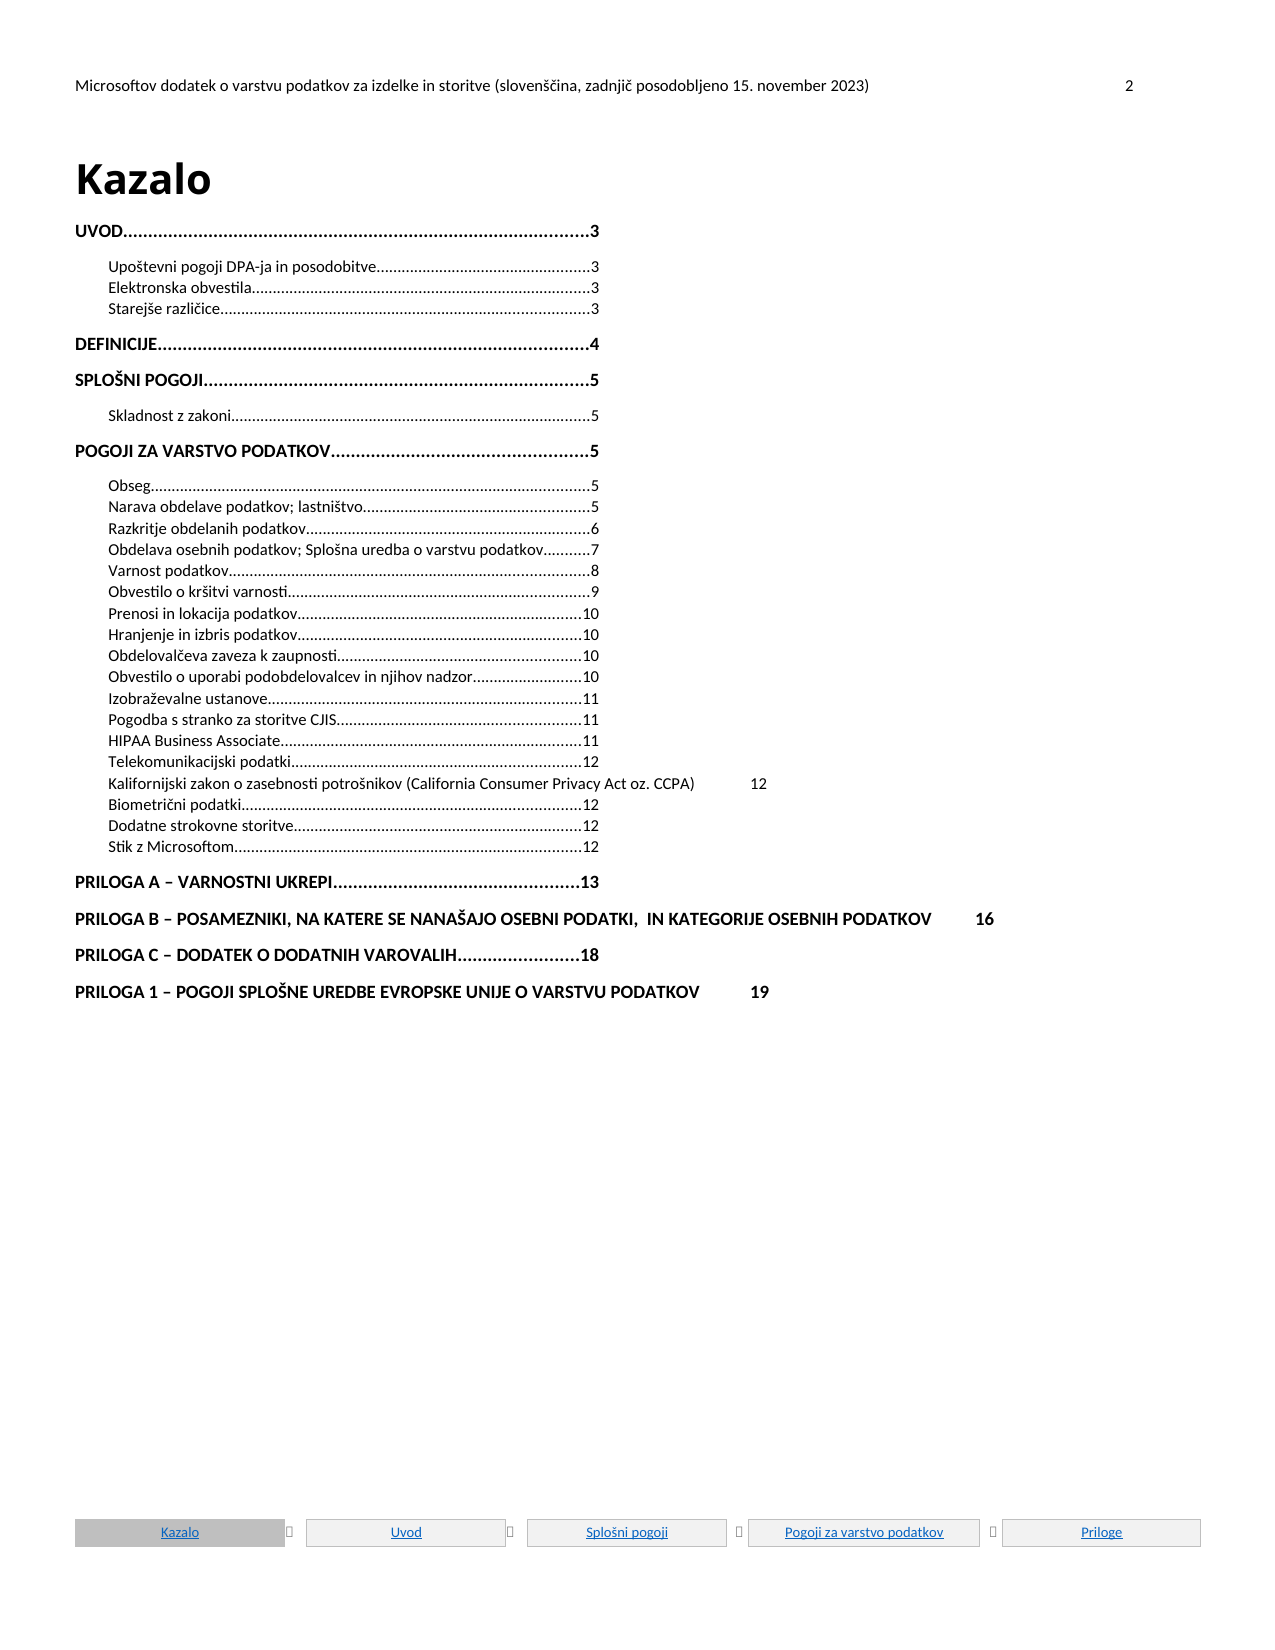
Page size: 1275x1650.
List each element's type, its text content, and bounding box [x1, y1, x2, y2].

text Obvestilo o uporabi podobdelovalcev in njihov nadzor 10 [108, 667, 1200, 687]
text Pogoji za varstvo podatkov 5 [75, 439, 1200, 462]
text Obdelovalčeva zaveza k zaupnosti 10 [108, 646, 1200, 666]
text Narava obdelave podatkov; lastništvo 5 [108, 497, 1200, 517]
text Izobraževalne ustanove 11 [108, 688, 1200, 708]
text Definicije 4 [75, 332, 1200, 355]
text Obseg 5 [108, 476, 1200, 496]
text Splošni pogoji 5 [75, 369, 1200, 392]
text Biometrični podatki 12 [108, 794, 1200, 814]
text Varnost podatkov 8 [108, 561, 1200, 581]
text Prenosi in lokacija podatkov 10 [108, 603, 1200, 623]
text Hranjenje in izbris podatkov 10 [108, 624, 1200, 644]
text Obvestilo o kršitvi varnosti 9 [108, 582, 1200, 602]
text Kalifornijski zakon o zasebnosti potrošnikov (California Consumer Privacy Act oz. CCPA) 12 [108, 773, 1200, 793]
text Razkritje obdelanih podatkov 6 [108, 518, 1200, 538]
text Telekomunikacijski podatki 12 [108, 752, 1200, 772]
text Stik z Microsoftom 12 [108, 837, 1200, 857]
text Priloga A – Varnostni ukrepi 13 [75, 871, 1200, 893]
text Starejše različice 3 [108, 298, 1200, 319]
text Skladnost z zakoni 5 [108, 405, 1200, 426]
text Elektronska obvestila 3 [108, 277, 1200, 297]
text Priloga 1 – Pogoji Splošne uredbe Evropske unije o varstvu podatkov 19 [75, 980, 1200, 1003]
text Priloga B – Posamezniki, na katere se nanašajo osebni podatki, in kategorije osebnih podatkov 16 [75, 907, 1200, 930]
text Pogodba s stranko za storitve CJIS 11 [108, 709, 1200, 729]
text HIPAA Business Associate 11 [108, 731, 1200, 751]
text Obdelava osebnih podatkov; Splošna uredba o varstvu podatkov 7 [108, 539, 1200, 559]
text Uvod 3 [75, 219, 1200, 242]
text Upoštevni pogoji DPA-ja in posodobitve 3 [108, 256, 1200, 276]
text Dodatne strokovne storitve 12 [108, 816, 1200, 836]
list Kazalo [75, 150, 1200, 207]
text Priloga C – Dodatek o dodatnih varovalih 18 [75, 944, 1200, 967]
